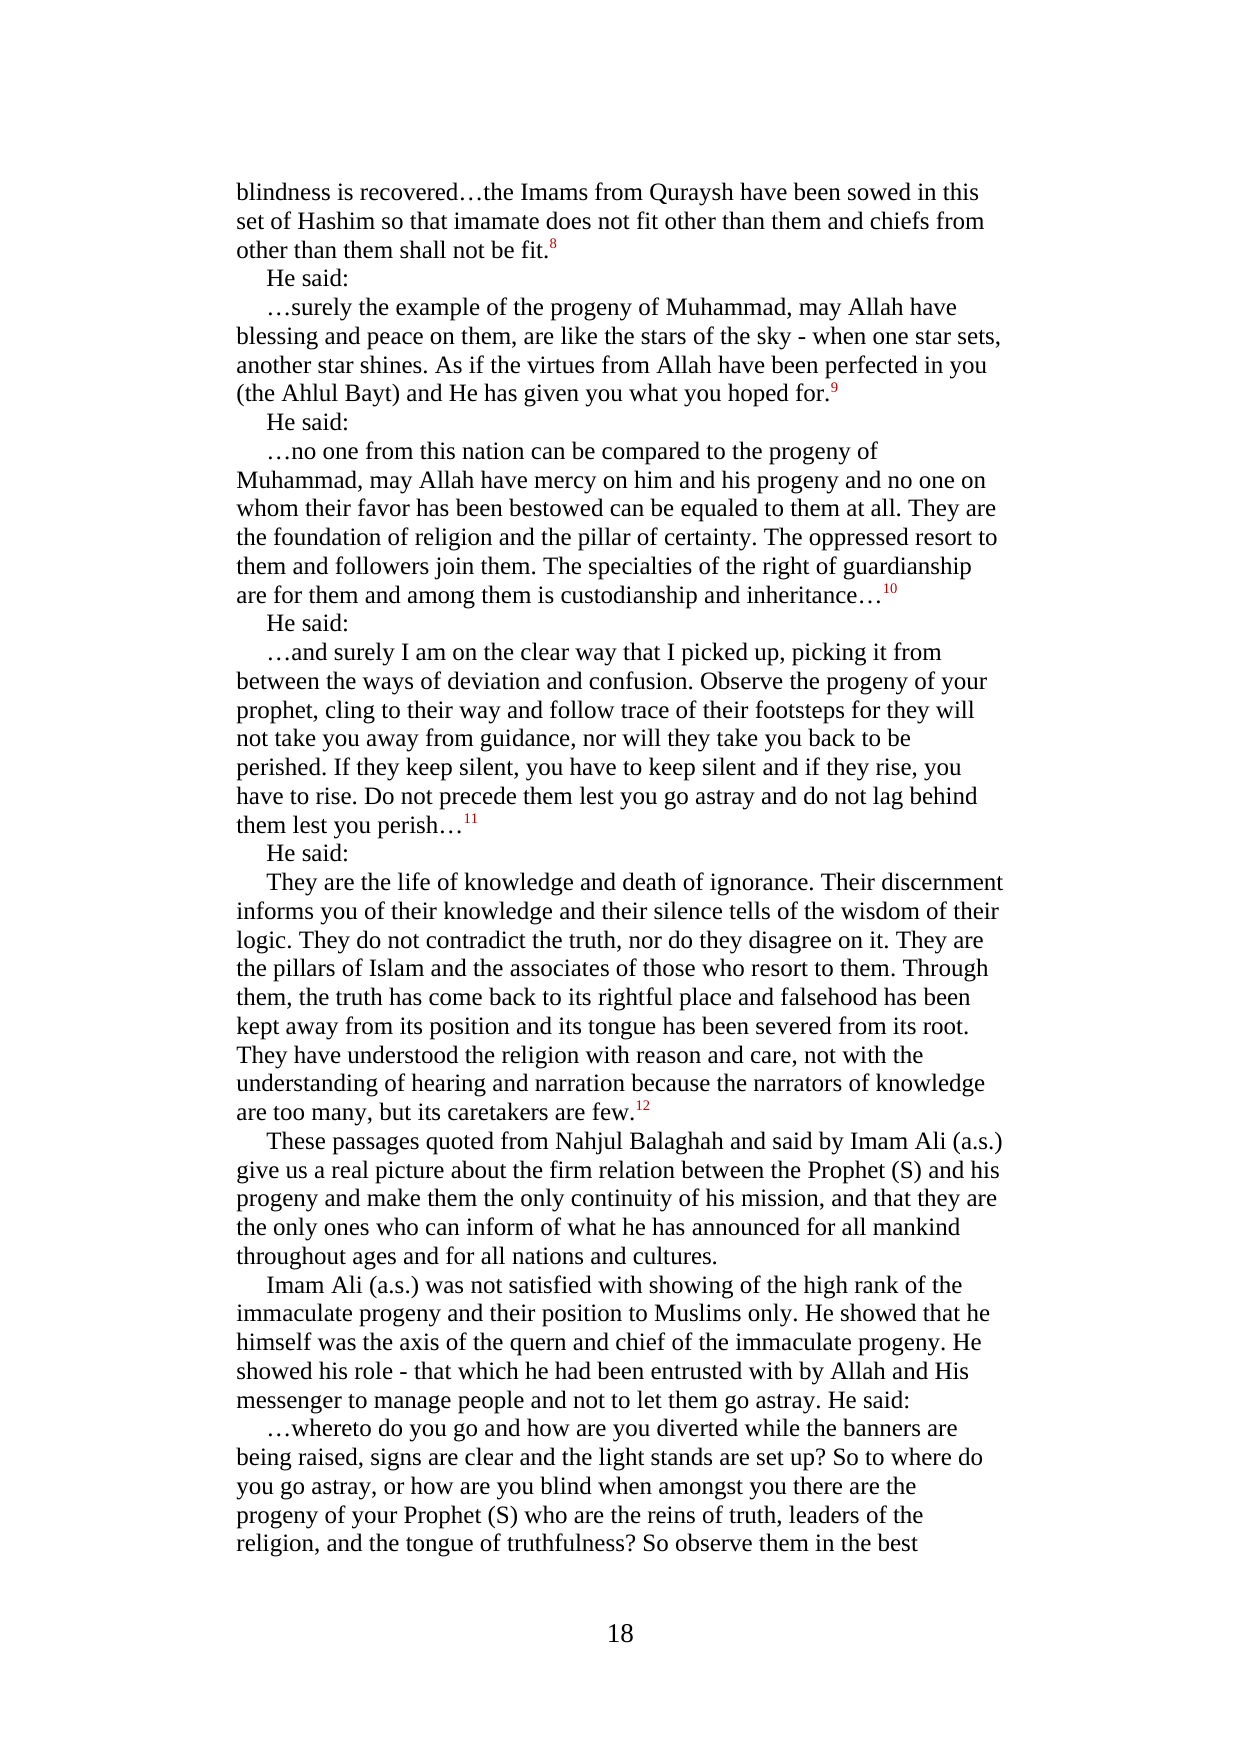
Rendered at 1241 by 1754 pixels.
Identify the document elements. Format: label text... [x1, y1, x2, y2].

text They are the life of knowledge and death of ignorance. Their discernment informs you of their knowledge and their silence tells of the wisdom of their logic. They do not contradict the truth, nor do they disagree on it. They are the pillars of Islam and the associates of those who resort to them. Through them, the truth has come back to its rightful place and falsehood has been kept away from its position and its tongue has been severed from its root. They have understood the religion with reason and care, not with the understanding of hearing and narration because the narrators of knowledge are too many, but its caretakers are few.12 [236, 867, 1004, 1126]
text He said: [236, 608, 1004, 637]
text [236, 1413, 1004, 1557]
text Imam Ali (a.s.) was not satisfied with showing of the high rank of the immaculate progeny and their position to Muslims only. He showed that he himself was the axis of the quern and chief of the immaculate progeny. He showed his role - that which he had been entrusted with by Allah and His messenger to manage people and not to let them go astray. He said: [236, 1270, 1004, 1413]
text These passages quoted from Nahjul Balaghah and said by Imam Ali (a.s.) give us a real picture about the firm relation between the Prophet (S) and his progeny and make them the only continuity of his mission, and that they are the only ones who can inform of what he has announced for all mankind throughout ages and for all nations and cultures. [236, 1126, 1004, 1270]
text He said: [236, 263, 1004, 292]
text He said: [236, 838, 1004, 867]
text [236, 177, 1004, 263]
text …no one from this nation can be compared to the progeny of Muhammad, may Allah have mercy on him and his progeny and no one on whom their favor has been bestowed can be equaled to them at all. They are the foundation of religion and the pillar of certainty. The oppressed resort to them and followers join them. The specialties of the right of guardianship are for them and among them is custodianship and inheritance…10 [236, 436, 1004, 608]
text …and surely I am on the clear way that I picked up, picking it from between the ways of deviation and confusion. Observe the progeny of your prophet, cling to their way and follow trace of their footsteps for they will not take you away from guidance, nor will they take you back to be perished. If they keep silent, you have to keep silent and if they rise, you have to rise. Do not precede them lest you go astray and do not lag behind them lest you perish…11 [236, 637, 1004, 838]
text …surely the example of the progeny of Muhammad, may Allah have blessing and peace on them, are like the stars of the sky - when one star sets, another star shines. As if the virtues from Allah have been perfected in you (the Ahlul Bayt) and He has given you what you hoped for.9 [236, 292, 1004, 407]
text He said: [236, 407, 1004, 436]
